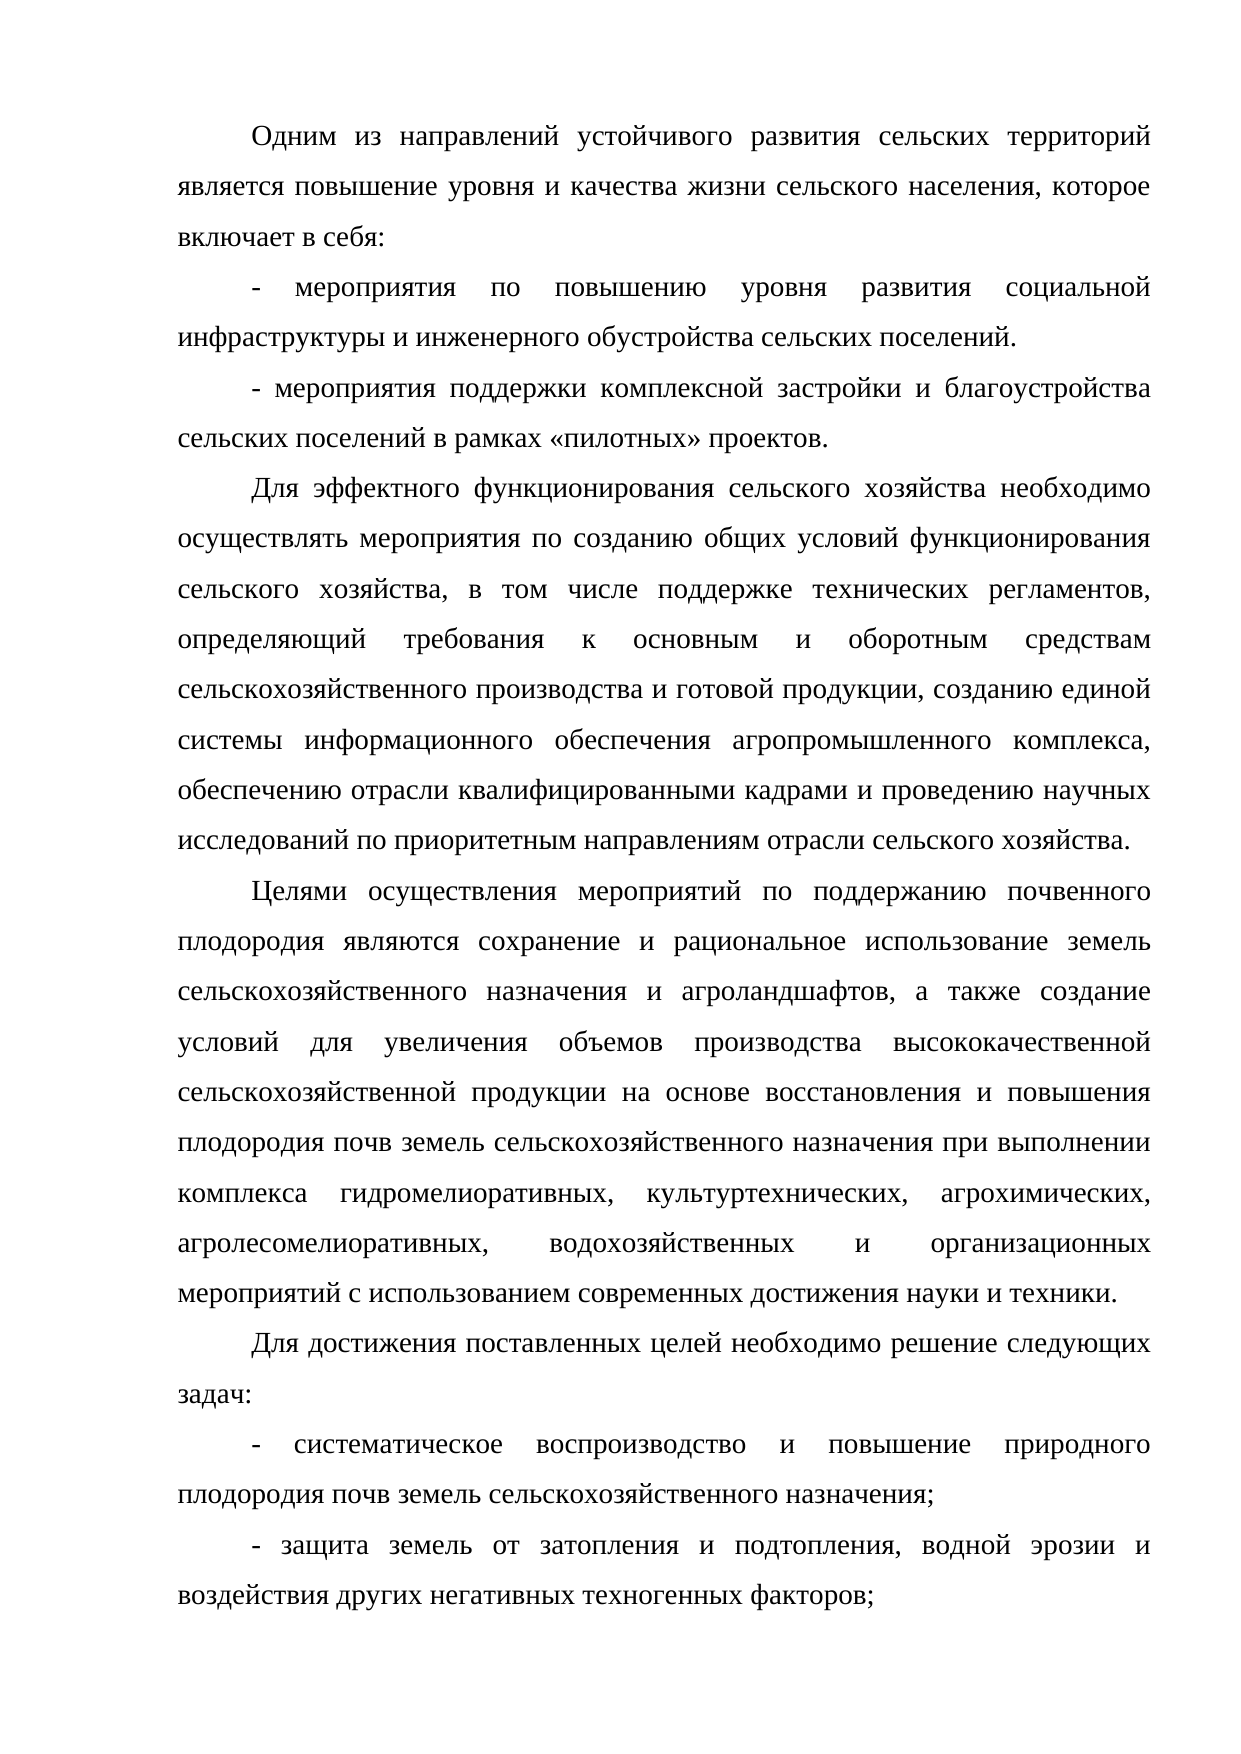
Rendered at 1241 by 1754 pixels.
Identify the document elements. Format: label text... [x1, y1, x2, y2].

text - защита земель от затопления и подтопления, водной эрозии и воздействия других негативных техногенных факторов; [177, 1527, 1152, 1611]
text - мероприятия поддержки комплексной застройки и благоустройства сельских поселений в рамках «пилотных» проектов. [177, 370, 1152, 453]
text - мероприятия по повышению уровня развития социальной инфраструктуры и инженерного обустройства сельских поселений. [177, 269, 1152, 353]
text - систематическое воспроизводство и повышение природного плодородия почв земель сельскохозяйственного назначения; [177, 1426, 1152, 1510]
text Для достижения поставленных целей необходимо решение следующих задач: [177, 1326, 1152, 1409]
text Одним из направлений устойчивого развития сельских территорий является повышение уровня и качества жизни сельского населения, которое включает в себя: [177, 118, 1152, 252]
text Целями осуществления мероприятий по поддержанию почвенного плодородия являются сохранение и рациональное использование земель сельскохозяйственного назначения и агроландшафтов, а также создание условий для увеличения объемов производства высококачественной сельскохозяйственной продукции на основе восстановления и повышения плодородия почв земель сельскохозяйственного назначения при выполнении комплекса гидромелиоративных, культуртехнических, агрохимических, агролесомелиоративных, водохозяйственных и организационных мероприятий с использованием современных достижения науки и техники. [177, 873, 1152, 1309]
text Для эффектного функционирования сельского хозяйства необходимо осуществлять мероприятия по созданию общих условий функционирования сельского хозяйства, в том числе поддержке технических регламентов, определяющий требования к основным и оборотным средствам сельскохозяйственного производства и готовой продукции, созданию единой системы информационного обеспечения агропромышленного комплекса, обеспечению отрасли квалифицированными кадрами и проведению научных исследований по приоритетным направлениям отрасли сельского хозяйства. [177, 470, 1152, 856]
